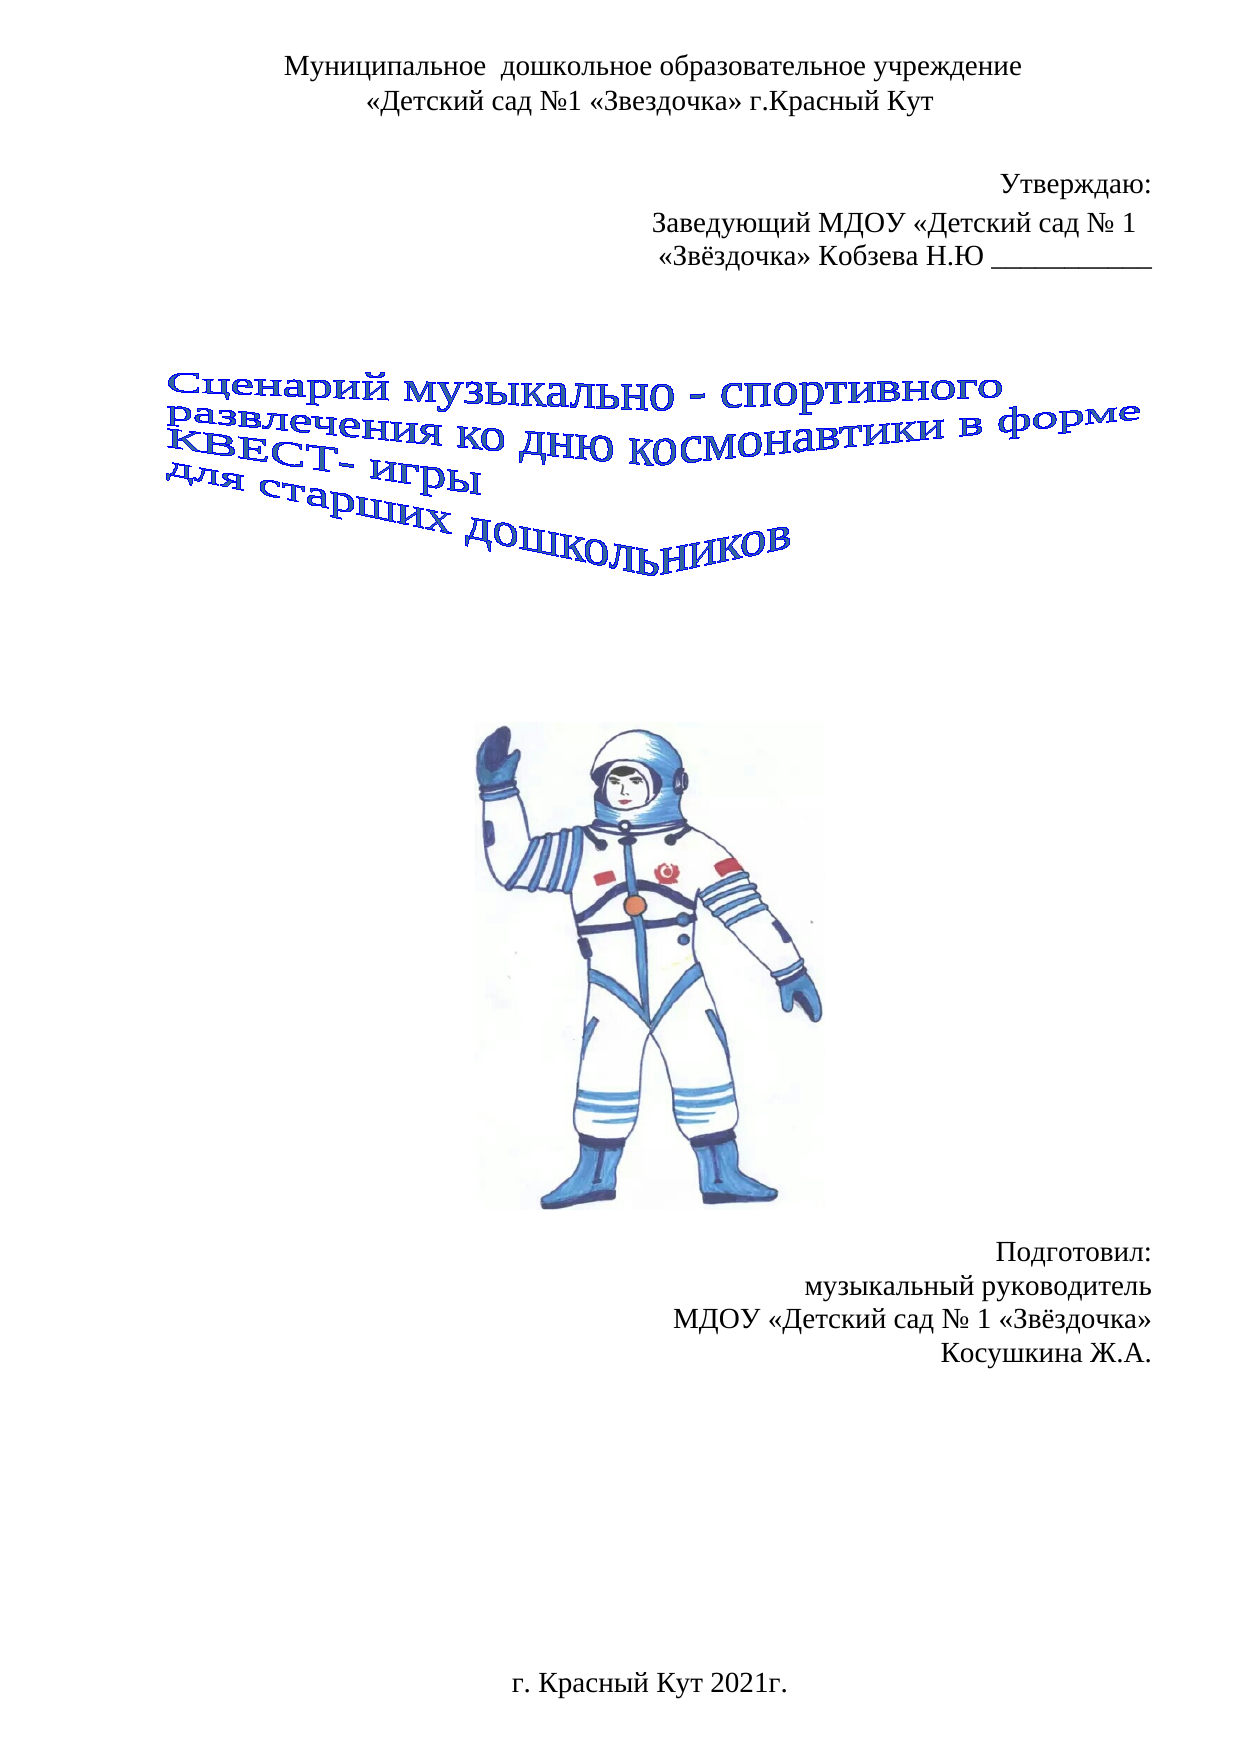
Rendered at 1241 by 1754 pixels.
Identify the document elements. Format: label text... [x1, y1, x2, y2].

text г. Красный Кут 2021г. [148, 1665, 1152, 1699]
picture [474, 722, 825, 1210]
subtitle Утверждаю: [148, 166, 1152, 200]
text Муниципальное дошкольное образовательное учреждение [148, 44, 1152, 83]
text МДОУ «Детский сад № 1 «Звёздочка» [148, 1301, 1152, 1335]
text «Звёздочка» Кобзева Н.Ю ___________ [148, 238, 1152, 272]
text музыкальный руководитель [148, 1268, 1152, 1301]
text Косушкина Ж.А. [148, 1335, 1152, 1368]
text «Детский сад №1 «Звездочка» г.Красный Кут [148, 83, 1152, 116]
text Подготовил: [148, 1234, 1152, 1268]
text Заведующий МДОУ «Детский сад № 1 [148, 205, 1152, 238]
